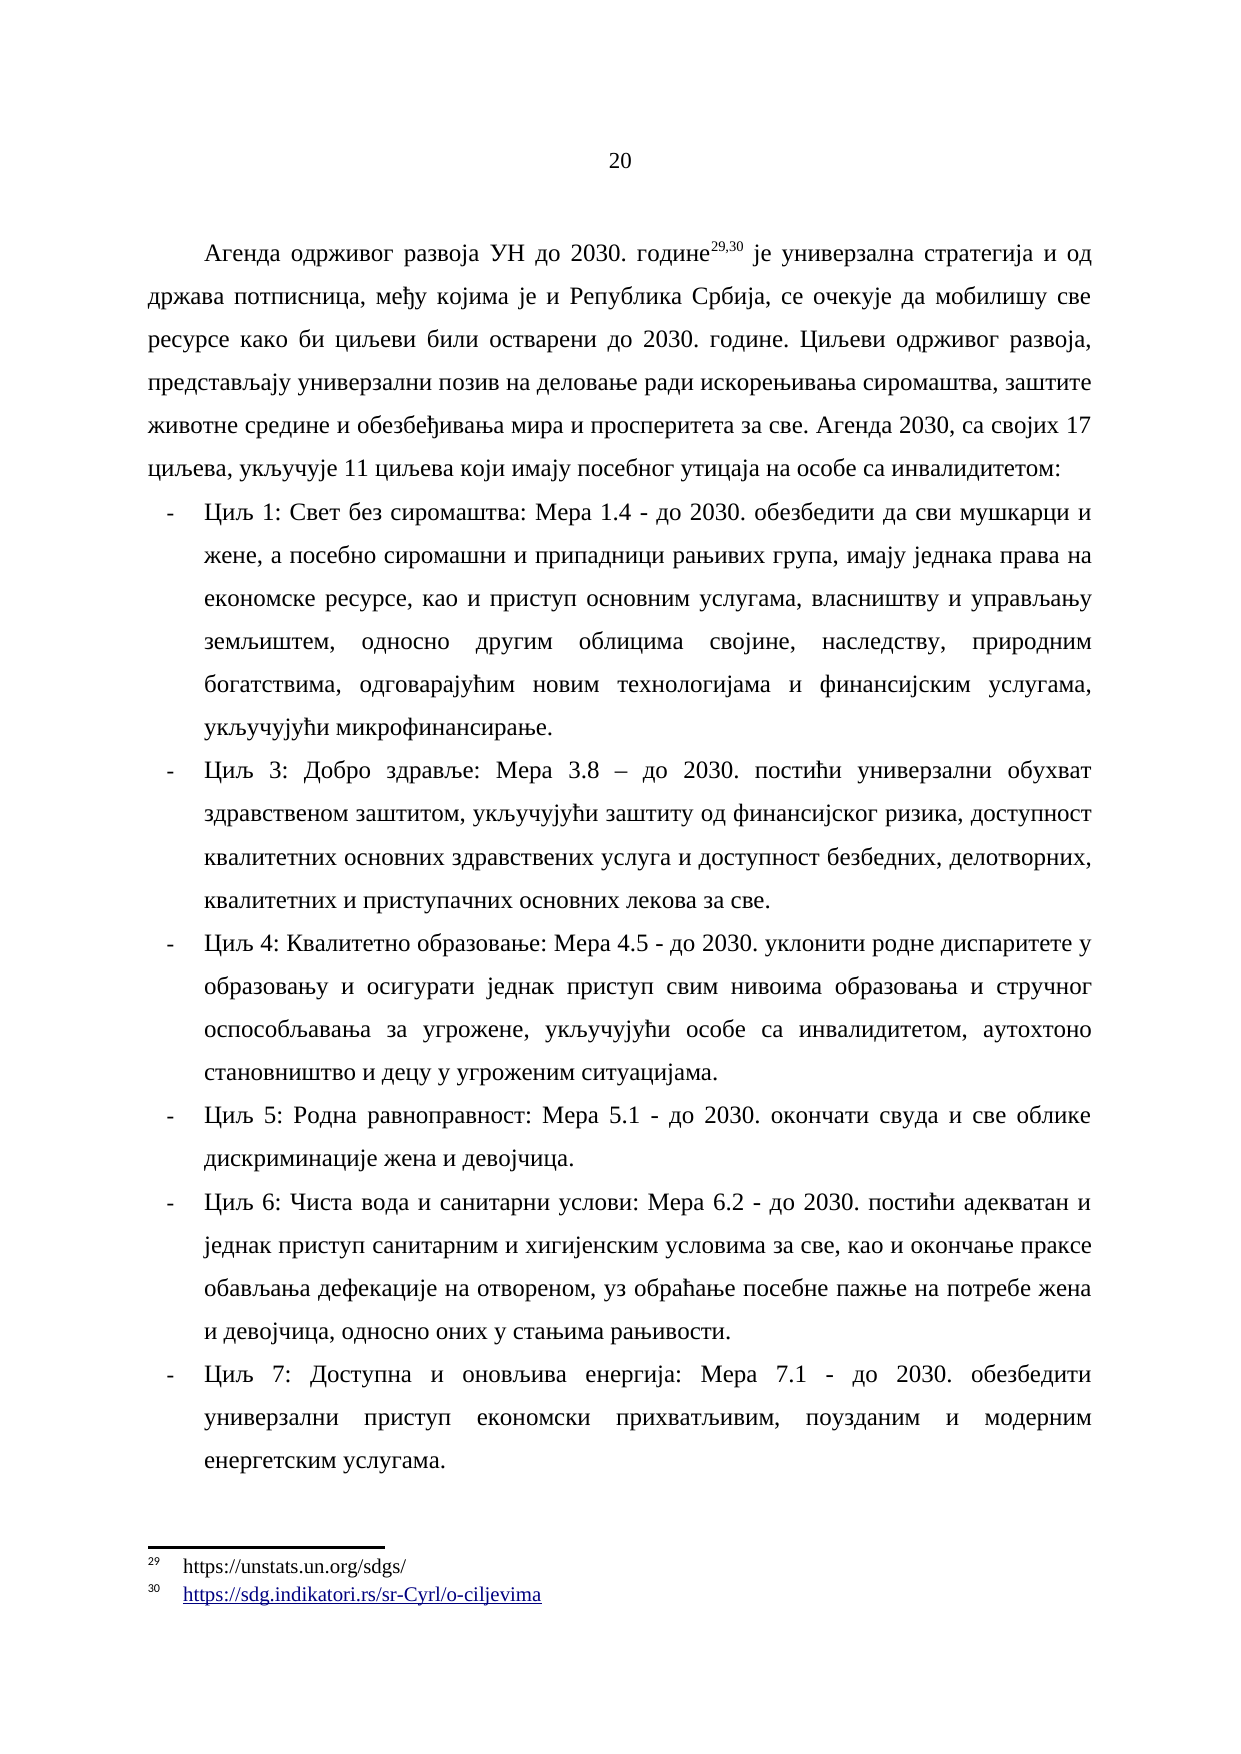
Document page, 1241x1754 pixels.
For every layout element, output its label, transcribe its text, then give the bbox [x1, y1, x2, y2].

list Циљ 6: Чиста вода и санитарни услови: Мера 6.2 - до 2030. постићи адекватан и једнак приступ санитарним и хигијенским условима за све, као и окончање праксе обављања дефекације на отвореном, уз обраћање посебне пажње на потребе жена и девојчица, односно оних у стањима рањивости. [166, 1187, 1093, 1345]
list Циљ 3: Добро здравље: Мера 3.8 – до 2030. постићи универзални обухват здравственом заштитом, укључујући заштиту од финансијског ризика, доступност квалитетних основних здравствених услуга и доступност безбедних, делотворних, квалитетних и приступачних основних лекова за све. [166, 755, 1093, 913]
list Циљ 4: Квалитетно образовање: Мера 4.5 - до 2030. уклонити родне диспаритете у образовању и осигурати једнак приступ свим нивоима образовања и стручног оспособљавања за угрожене, укључујући особе са инвалидитетом, аутохтоно становништво и децу у угроженим ситуацијама. [166, 928, 1093, 1086]
list Циљ 7: Доступна и оновљива енергија: Мера 7.1 - до 2030. обезбедити универзални приступ економски прихватљивим, поузданим и модерним енергетским услугама. [166, 1359, 1093, 1474]
list Циљ 5: Родна равноправност: Мера 5.1 - до 2030. окончати свуда и све облике дискриминације жена и девојчица. [166, 1100, 1093, 1172]
list Циљ 1: Свет без сиромаштва: Мера 1.4 - до 2030. обезбедити да сви мушкарци и жене, а посебно сиромашни и припадници рањивих група, имају једнака права на економске ресурсе, као и приступ основним услугама, власништву и управљању земљиштем, односно другим облицима својине, наследству, природним богатствима, одговарајућим новим технологијама и финансијским услугама, укључујући микрофинансирање. [166, 497, 1093, 741]
text Агенда одрживог развоја УН до 2030. године, је универзална стратегија и од држава потписница, међу којима је и Република Србија, се очекује да мобилишу све ресурсе како би циљеви били остварени до 2030. године. Циљеви одрживог развоја, представљају универзални позив на деловање ради искорењивања сиромаштва, заштите животне средине и обезбеђивања мира и просперитета за све. Агенда 2030, са својих 17 циљева, укључује 11 циљева који имају посебног утицаја на особе са инвалидитетом: [148, 238, 1093, 482]
